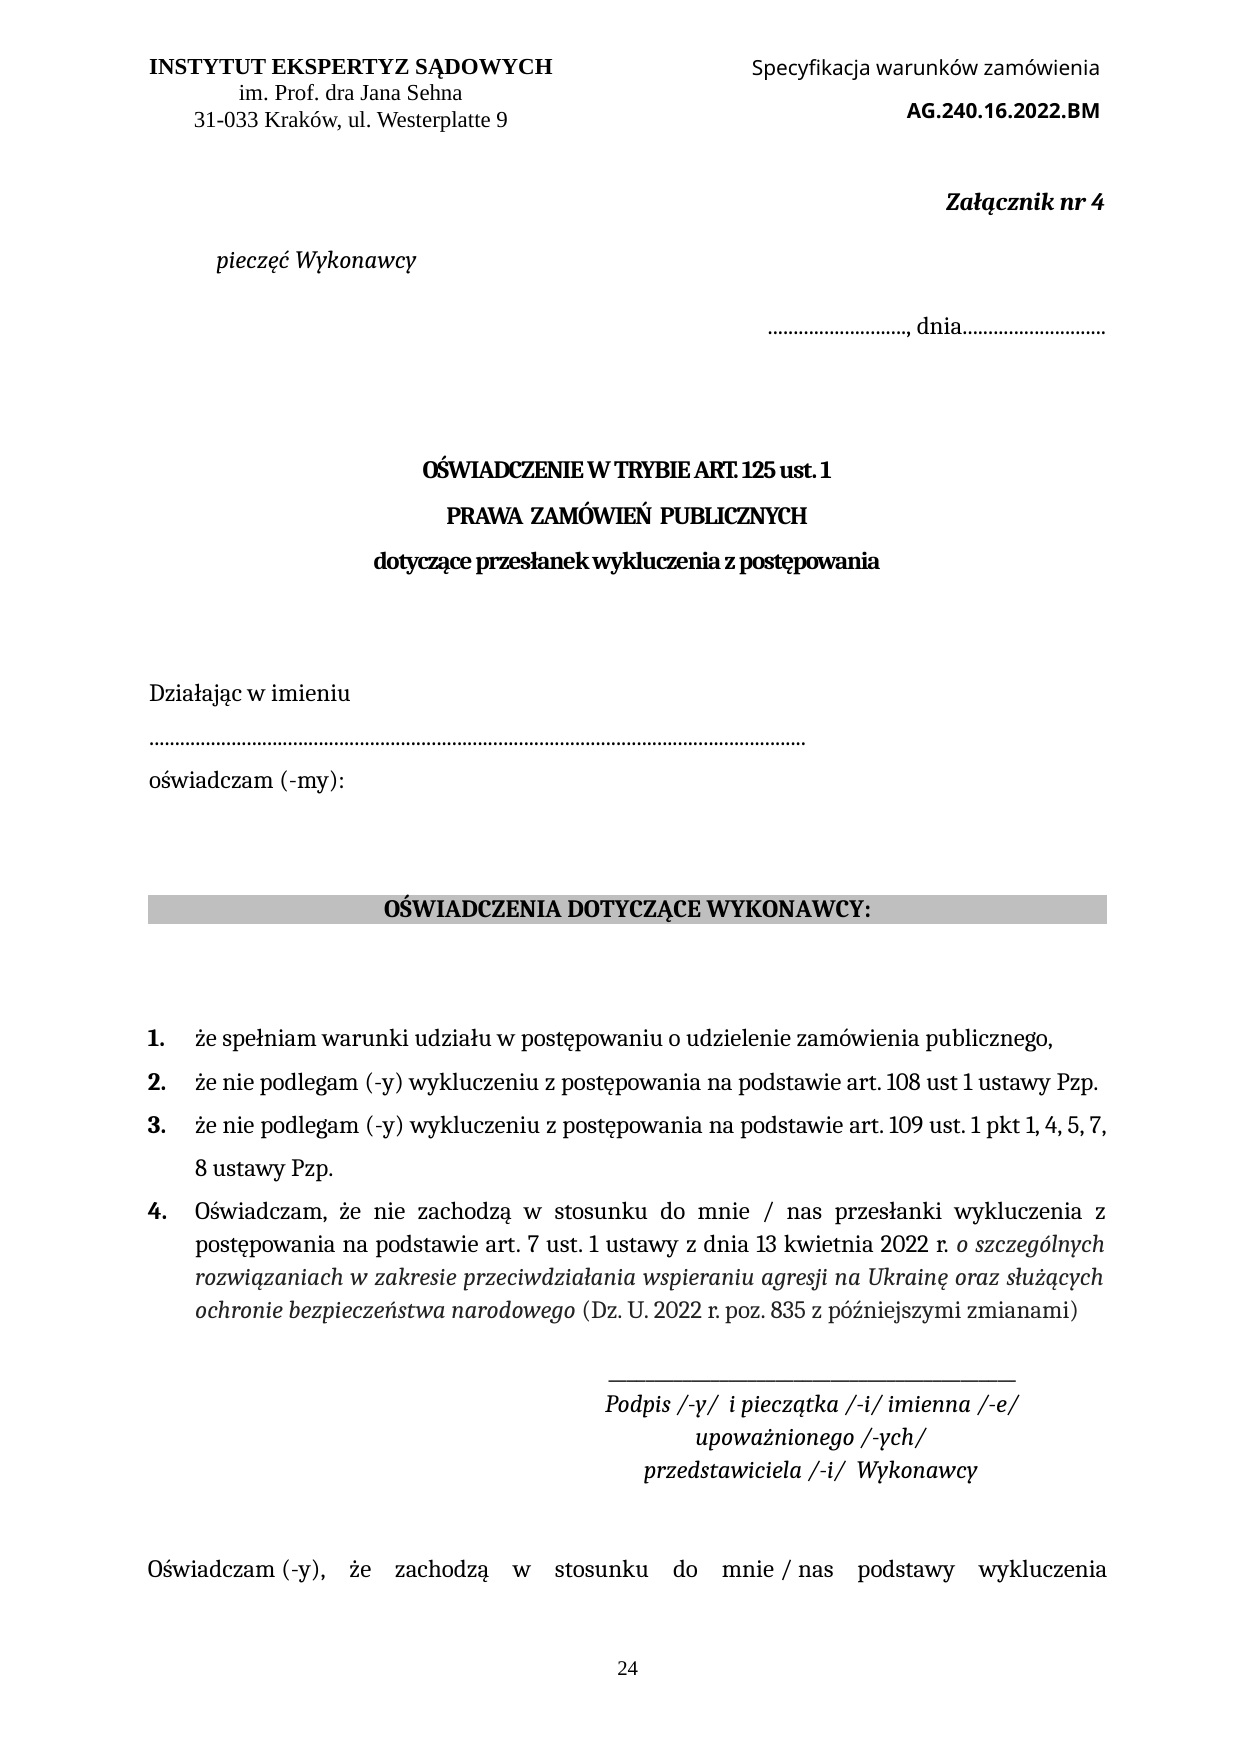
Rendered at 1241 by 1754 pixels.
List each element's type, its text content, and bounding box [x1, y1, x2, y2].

text upoważnionego /-ych/ [516, 1423, 1107, 1452]
text dotyczące przesłanek wykluczenia z postępowania [148, 547, 1107, 576]
text OŚWIADCZENIA DOTYCZĄCE WYKONAWCY: [148, 895, 1107, 924]
list ................................................................................................................................ [149, 722, 1107, 751]
text Podpis /-y/ i pieczątka /-i/ imienna /-e/ [516, 1390, 1107, 1419]
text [148, 1555, 1107, 1584]
list że nie podlegam (-y) wykluczeniu z postępowania na podstawie art. 108 ust 1 ustawy Pzp. [148, 1067, 1107, 1096]
list że spełniam warunki udziału w postępowaniu o udzielenie zamówienia publicznego, [148, 1024, 1107, 1053]
text ..........................., dnia............................ [148, 312, 1107, 340]
subtitle Załącznik nr 4 [148, 188, 1107, 216]
text PRAWA ZAMÓWIEŃ PUBLICZNYCH [148, 502, 1107, 531]
text przedstawiciela /-i/ Wykonawcy [516, 1456, 1107, 1485]
text OŚWIADCZENIE W TRYBIE ART. 125 ust. 1 [148, 456, 1107, 485]
list Działając w imieniu [149, 679, 1107, 708]
text ____________________________________________ [516, 1329, 1107, 1386]
table_header pieczęć Wykonawcy [155, 233, 480, 279]
list że nie podlegam (-y) wykluczeniu z postępowania na podstawie art. 109 ust. 1 pkt 1, 4, 5, 7, 8 ustawy Pzp. [148, 1111, 1107, 1182]
list oświadczam (-my): [149, 766, 1107, 794]
list Oświadczam, że nie zachodzą w stosunku do mnie / nas przesłanki wykluczenia z postępowania na podstawie art. 7 ust. 1 ustawy z dnia 13 kwietnia 2022 r. o szczególnych rozwiązaniach w zakresie przeciwdziałania wspieraniu agresji na Ukrainę oraz służących ochronie bezpieczeństwa narodowego (Dz. U. 2022 r. poz. 835 z późniejszymi zmianami) [148, 1197, 1107, 1325]
